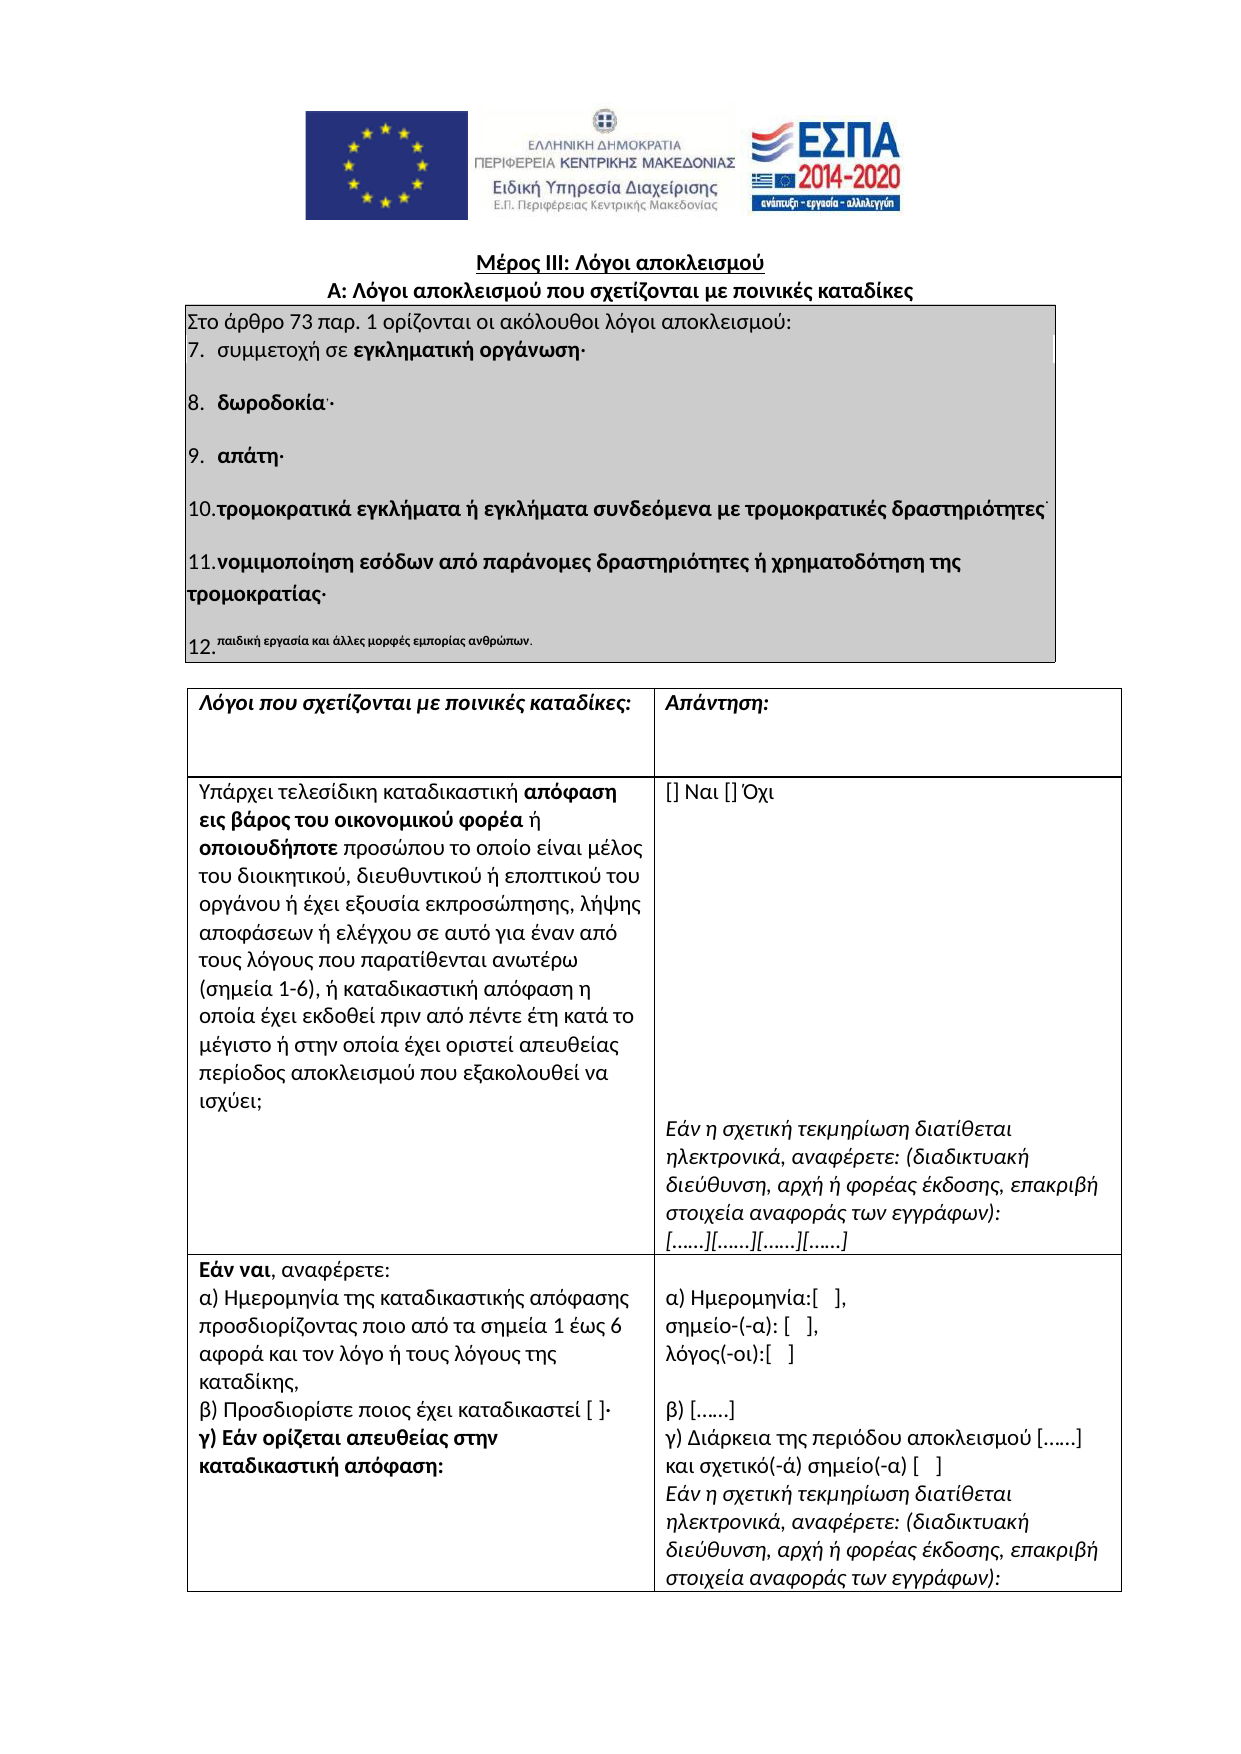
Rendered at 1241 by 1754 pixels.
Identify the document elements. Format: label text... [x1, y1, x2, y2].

list παιδική εργασία και άλλες μορφές εμπορίας ανθρώπων. [186, 630, 1055, 662]
text Μέρος III: Λόγοι αποκλεισμού [187, 248, 1053, 276]
list απάτη· [186, 438, 1055, 469]
table_header Λόγοι που σχετίζονται με ποινικές καταδίκες: [188, 689, 654, 776]
text Α: Λόγοι αποκλεισμού που σχετίζονται με ποινικές καταδίκες [187, 276, 1053, 304]
list τρομοκρατικά εγκλήματα ή εγκλήματα συνδεόμενα με τρομοκρατικές δραστηριότητες· [186, 492, 1055, 522]
list δωροδοκία,· [186, 386, 1055, 416]
text Στο άρθρο 73 παρ. 1 ορίζονται οι ακόλουθοι λόγοι αποκλεισμού: [186, 306, 1055, 335]
picture [305, 102, 904, 220]
list νομιμοποίηση εσόδων από παράνομες δραστηριότητες ή χρηματοδότηση της τρομοκρατίας· [186, 544, 1055, 607]
list συμμετοχή σε εγκληματική οργάνωση· [187, 335, 1053, 363]
table_header Απάντηση: [655, 689, 1121, 776]
table_cell [] Ναι [] Όχι Εάν η σχετική τεκμηρίωση διατίθεται ηλεκτρονικά, αναφέρετε: (διαδικτυακή διεύθυνση, αρχή ή φορέας έκδοσης, επακριβή στοιχεία αναφοράς των εγγράφων): [……][……][……][……] [655, 778, 1121, 1254]
table_cell Υπάρχει τελεσίδικη καταδικαστική απόφαση εις βάρος του οικονομικού φορέα ή οποιουδήποτε προσώπου το οποίο είναι μέλος του διοικητικού, διευθυντικού ή εποπτικού του οργάνου ή έχει εξουσία εκπροσώπησης, λήψης αποφάσεων ή ελέγχου σε αυτό για έναν από τους λόγους που παρατίθενται ανωτέρω (σημεία 1-6), ή καταδικαστική απόφαση η οποία έχει εκδοθεί πριν από πέντε έτη κατά το μέγιστο ή στην οποία έχει οριστεί απευθείας περίοδος αποκλεισμού που εξακολουθεί να ισχύει; [188, 778, 654, 1254]
